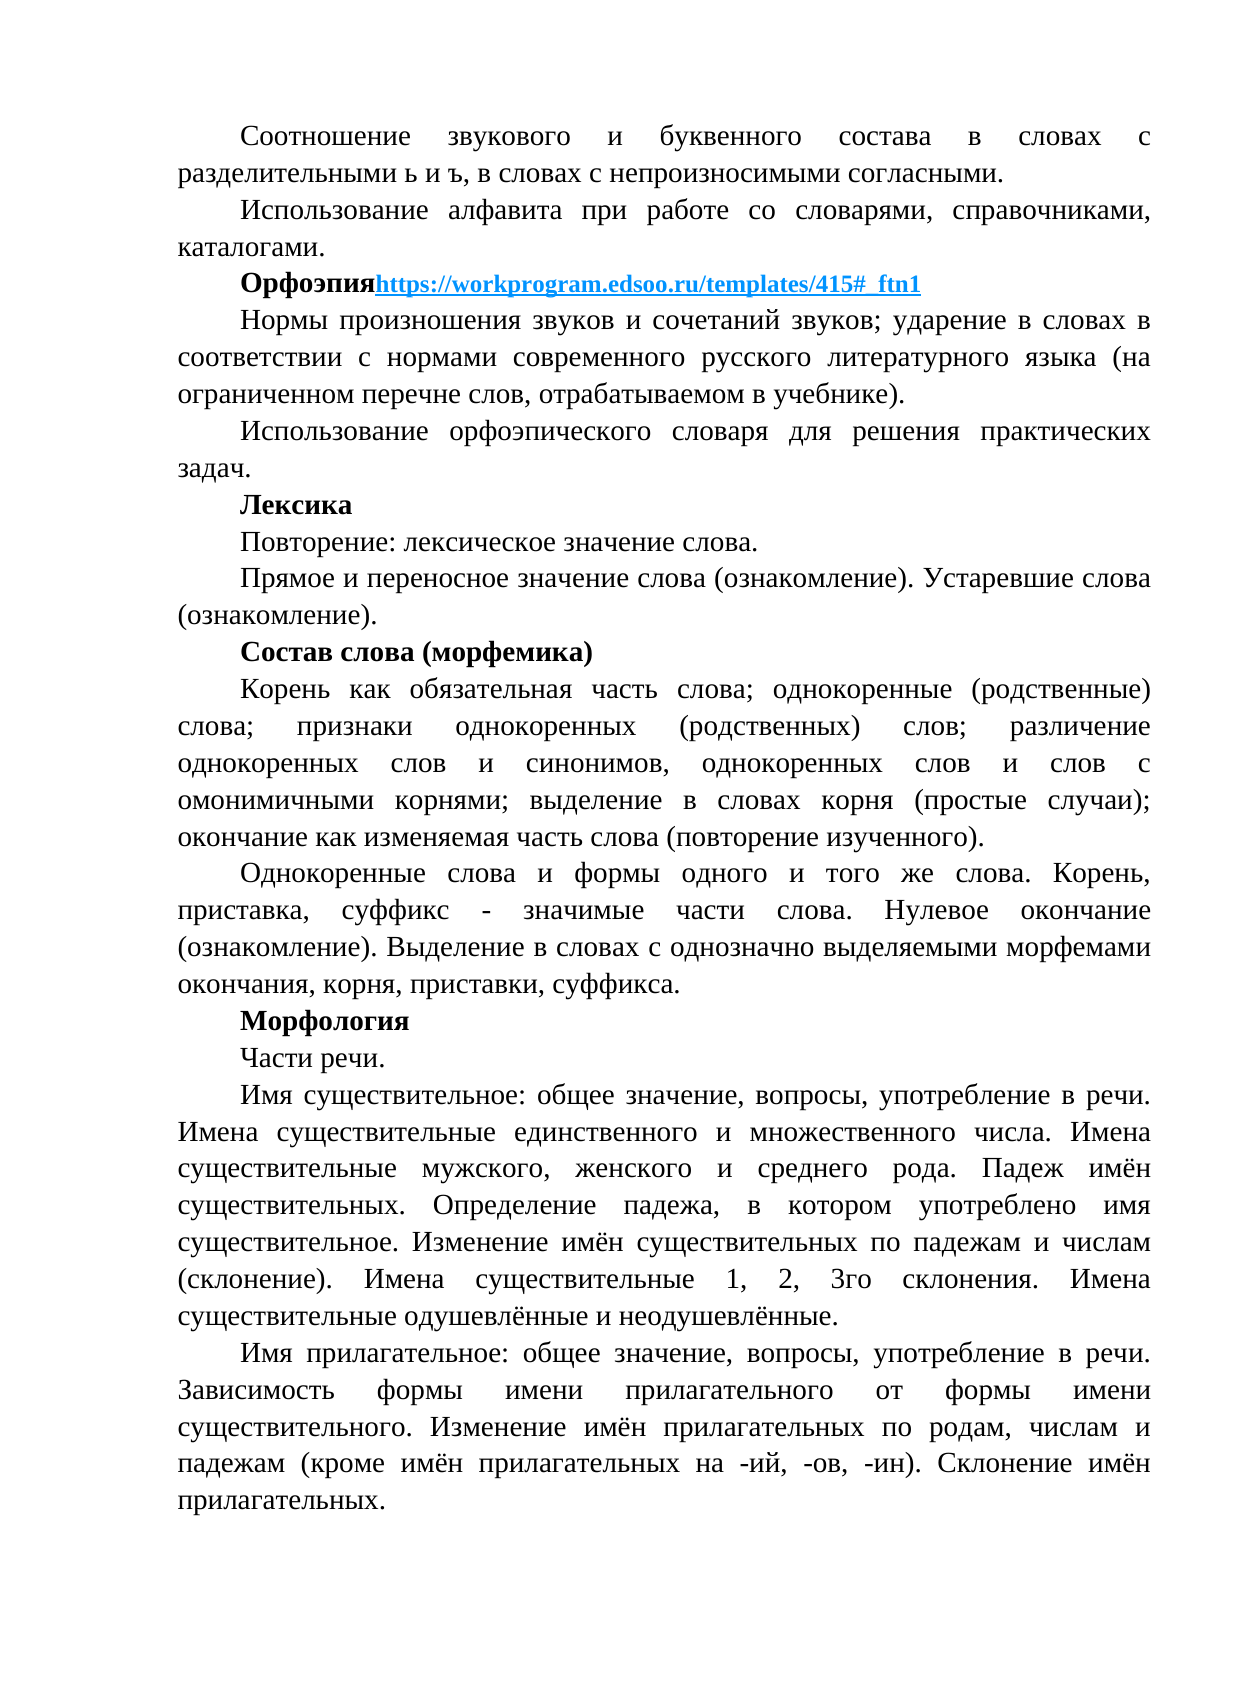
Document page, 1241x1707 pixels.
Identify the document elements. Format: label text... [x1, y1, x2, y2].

text Использование алфавита при работе со словарями, справочниками, каталогами. [177, 192, 1152, 262]
text Морфология [177, 1003, 1152, 1037]
text Корень как обязательная часть слова; однокоренные (родственные) слова; признаки однокоренных (родственных) слов; различение однокоренных слов и синонимов, однокоренных слов и слов с омонимичными корнями; выделение в словах корня (простые случаи); окончание как изменяемая часть слова (повторение изученного). [177, 671, 1152, 852]
text Части речи. [177, 1040, 1152, 1073]
text Прямое и переносное значение слова (ознакомление). Устаревшие слова (ознакомление). [177, 561, 1152, 631]
text Повторение: лексическое значение слова. [177, 524, 1152, 557]
text Имя прилагательное: общее значение, вопросы, употребление в речи. Зависимость формы имени прилагательного от формы имени существительного. Изменение имён прилагательных по родам, числам и падежам (кроме имён прилагательных на -ий, -ов, -ин). Склонение имён прилагательных. [177, 1335, 1152, 1516]
text Соотношение звукового и буквенного состава в словах с разделительными ь и ъ, в словах с непроизносимыми согласными. [177, 118, 1152, 188]
text Нормы произношения звуков и сочетаний звуков; ударение в словах в соответствии с нормами современного русского литературного языка (на ограниченном перечне слов, отрабатываемом в учебнике). [177, 302, 1152, 410]
text Имя существительное: общее значение, вопросы, употребление в речи. Имена существительные единственного и множественного числа. Имена существительные мужского, женского и среднего рода. Падеж имён существительных. Определение падежа, в котором употреблено имя существительное. Изменение имён существительных по падежам и числам (склонение). Имена существительные 1, 2, 3го склонения. Имена существительные одушевлённые и неодушевлённые. [177, 1077, 1152, 1332]
text Однокоренные слова и формы одного и того же слова. Корень, приставка, суффикс ‑ значимые части слова. Нулевое окончание (ознакомление). Выделение в словах с однозначно выделяемыми морфемами окончания, корня, приставки, суффикса. [177, 856, 1152, 1000]
text Использование орфоэпического словаря для решения практических задач. [177, 413, 1152, 483]
text Орфоэпияhttps://workprogram.edsoo.ru/templates/415#_ftn1 [177, 266, 1152, 299]
text Лексика [177, 487, 1152, 520]
text Состав слова (морфемика) [177, 634, 1152, 668]
